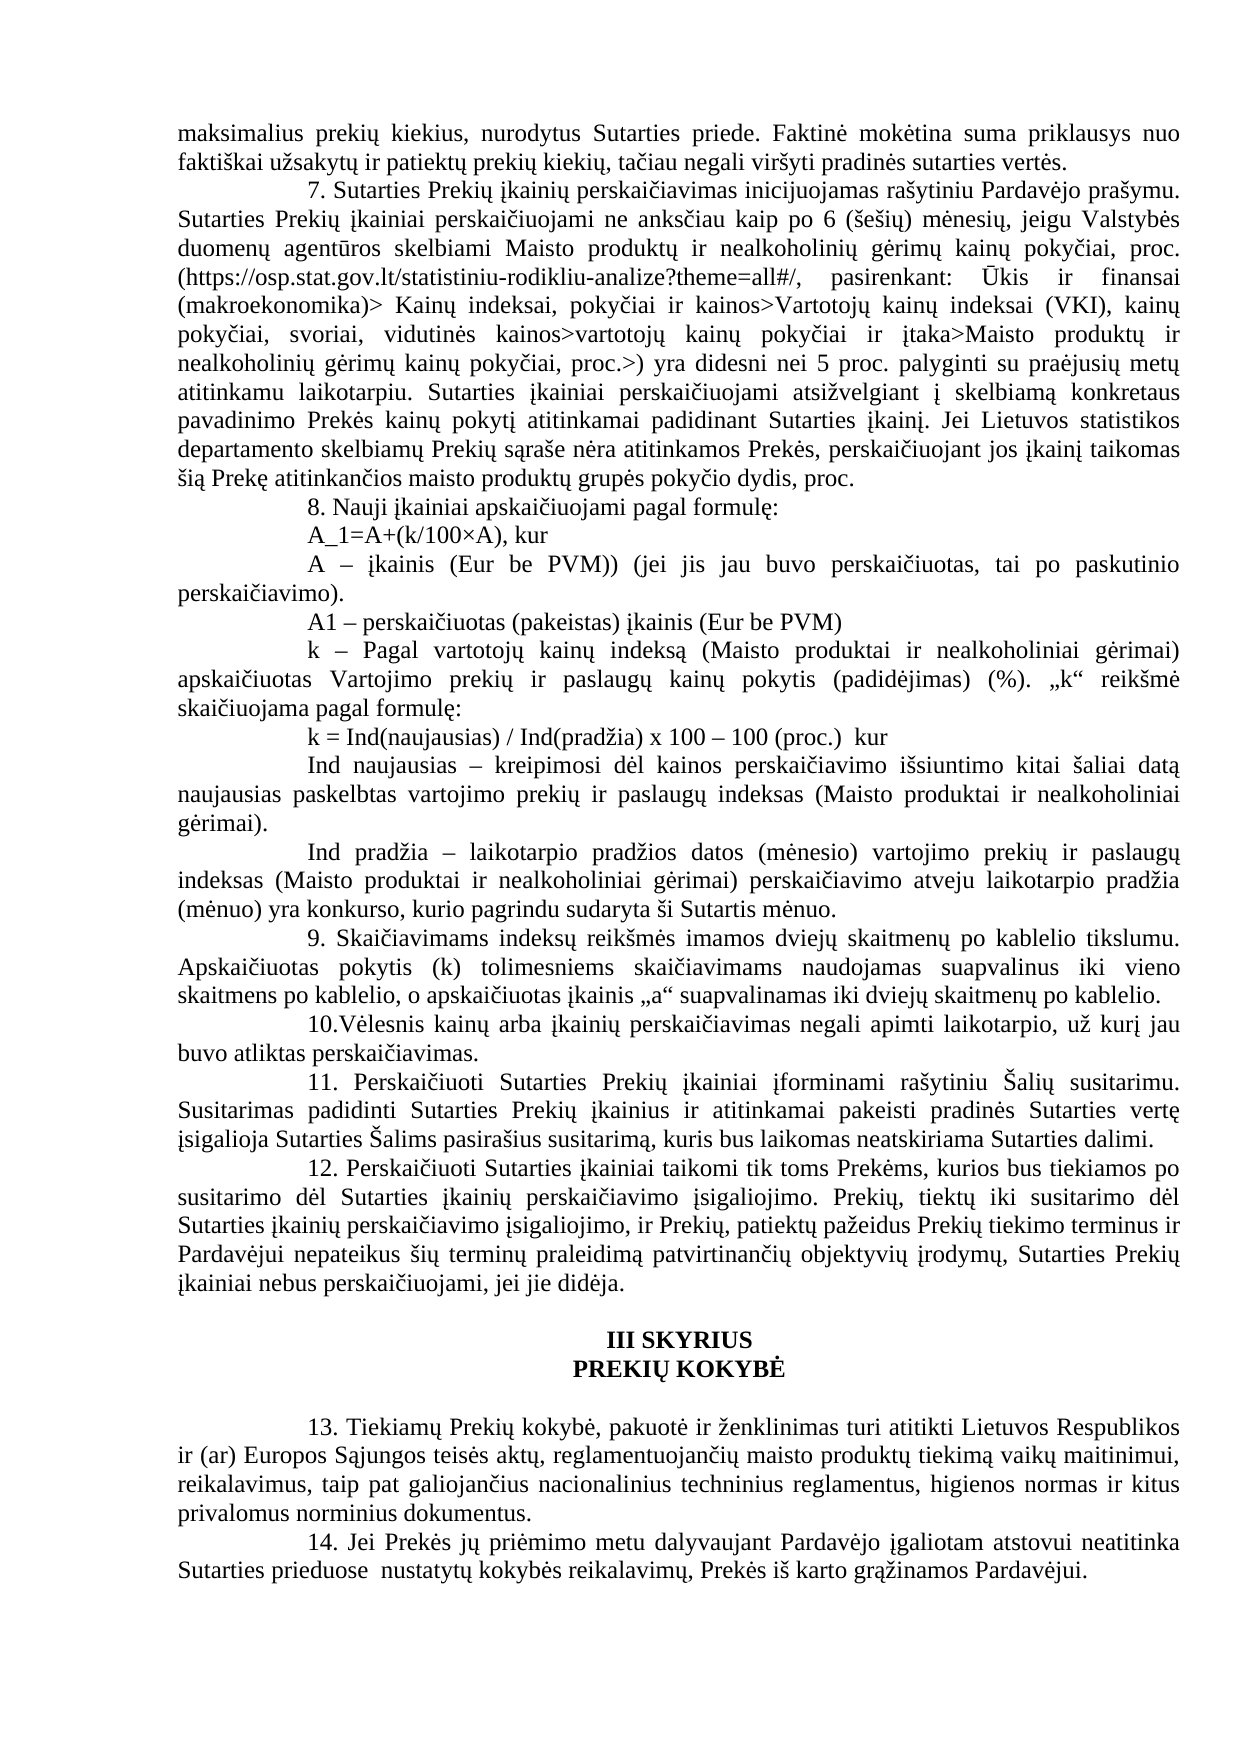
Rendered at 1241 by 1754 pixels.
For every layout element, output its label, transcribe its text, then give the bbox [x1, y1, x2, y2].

text III SKYRIUS [177, 1326, 1181, 1354]
text 9. Skaičiavimams indeksų reikšmės imamos dviejų skaitmenų po kablelio tikslumu. Apskaičiuotas pokytis (k) tolimesniems skaičiavimams naudojamas suapvalinus iki vieno skaitmens po kablelio, o apskaičiuotas įkainis „a“ suapvalinamas iki dviejų skaitmenų po kablelio. [177, 923, 1181, 1009]
text Ind naujausias – kreipimosi dėl kainos perskaičiavimo išsiuntimo kitai šaliai datą naujausias paskelbtas vartojimo prekių ir paslaugų indeksas (Maisto produktai ir nealkoholiniai gėrimai). [177, 751, 1181, 837]
text 7. Sutarties Prekių įkainių perskaičiavimas inicijuojamas rašytiniu Pardavėjo prašymu. Sutarties Prekių įkainiai perskaičiuojami ne anksčiau kaip po 6 (šešių) mėnesių, jeigu Valstybės duomenų agentūros skelbiami Maisto produktų ir nealkoholinių gėrimų kainų pokyčiai, proc. (https://osp.stat.gov.lt/statistiniu-rodikliu-analize?theme=all#/, pasirenkant: Ūkis ir finansai (makroekonomika)> Kainų indeksai, pokyčiai ir kainos>Vartotojų kainų indeksai (VKI), kainų pokyčiai, svoriai, vidutinės kainos>vartotojų kainų pokyčiai ir įtaka>Maisto produktų ir nealkoholinių gėrimų kainų pokyčiai, proc.>) yra didesni nei 5 proc. palyginti su praėjusių metų atitinkamu laikotarpiu. Sutarties įkainiai perskaičiuojami atsižvelgiant į skelbiamą konkretaus pavadinimo Prekės kainų pokytį atitinkamai padidinant Sutarties įkainį. Jei Lietuvos statistikos departamento skelbiamų Prekių sąraše nėra atitinkamos Prekės, perskaičiuojant jos įkainį taikomas šią Prekę atitinkančios maisto produktų grupės pokyčio dydis, proc. [177, 176, 1181, 492]
text 11. Perskaičiuoti Sutarties Prekių įkainiai įforminami rašytiniu Šalių susitarimu. Susitarimas padidinti Sutarties Prekių įkainius ir atitinkamai pakeisti pradinės Sutarties vertę įsigalioja Sutarties Šalims pasirašius susitarimą, kuris bus laikomas neatskiriama Sutarties dalimi. [177, 1067, 1181, 1153]
text A – įkainis (Eur be PVM)) (jei jis jau buvo perskaičiuotas, tai po paskutinio perskaičiavimo). [177, 549, 1181, 607]
text 13. Tiekiamų Prekių kokybė, pakuotė ir ženklinimas turi atitikti Lietuvos Respublikos ir (ar) Europos Sąjungos teisės aktų, reglamentuojančių maisto produktų tiekimą vaikų maitinimui, reikalavimus, taip pat galiojančius nacionalinius techninius reglamentus, higienos normas ir kitus privalomus norminius dokumentus. [177, 1412, 1181, 1527]
text A_1=A+(k/100×A), kur [177, 521, 1181, 549]
text PREKIŲ KOKYBĖ [177, 1354, 1181, 1383]
text A1 – perskaičiuotas (pakeistas) įkainis (Eur be PVM) [177, 607, 1181, 636]
text 12. Perskaičiuoti Sutarties įkainiai taikomi tik toms Prekėms, kurios bus tiekiamos po susitarimo dėl Sutarties įkainių perskaičiavimo įsigaliojimo. Prekių, tiektų iki susitarimo dėl Sutarties įkainių perskaičiavimo įsigaliojimo, ir Prekių, patiektų pažeidus Prekių tiekimo terminus ir Pardavėjui nepateikus šių terminų praleidimą patvirtinančių objektyvių įrodymų, Sutarties Prekių įkainiai nebus perskaičiuojami, jei jie didėja. [177, 1153, 1181, 1297]
text k = Ind(naujausias) / Ind(pradžia) x 100 – 100 (proc.) kur [177, 722, 1181, 751]
text 14. Jei Prekės jų priėmimo metu dalyvaujant Pardavėjo įgaliotam atstovui neatitinka Sutarties prieduose nustatytų kokybės reikalavimų, Prekės iš karto grąžinamos Pardavėjui. [177, 1527, 1181, 1584]
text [177, 118, 1181, 176]
text 10.Vėlesnis kainų arba įkainių perskaičiavimas negali apimti laikotarpio, už kurį jau buvo atliktas perskaičiavimas. [177, 1009, 1181, 1067]
text Ind pradžia – laikotarpio pradžios datos (mėnesio) vartojimo prekių ir paslaugų indeksas (Maisto produktai ir nealkoholiniai gėrimai) perskaičiavimo atveju laikotarpio pradžia (mėnuo) yra konkurso, kurio pagrindu sudaryta ši Sutartis mėnuo. [177, 837, 1181, 923]
text k – Pagal vartotojų kainų indeksą (Maisto produktai ir nealkoholiniai gėrimai) apskaičiuotas Vartojimo prekių ir paslaugų kainų pokytis (padidėjimas) (%). „k“ reikšmė skaičiuojama pagal formulę: [177, 636, 1181, 722]
text 8. Nauji įkainiai apskaičiuojami pagal formulę: [177, 492, 1181, 521]
